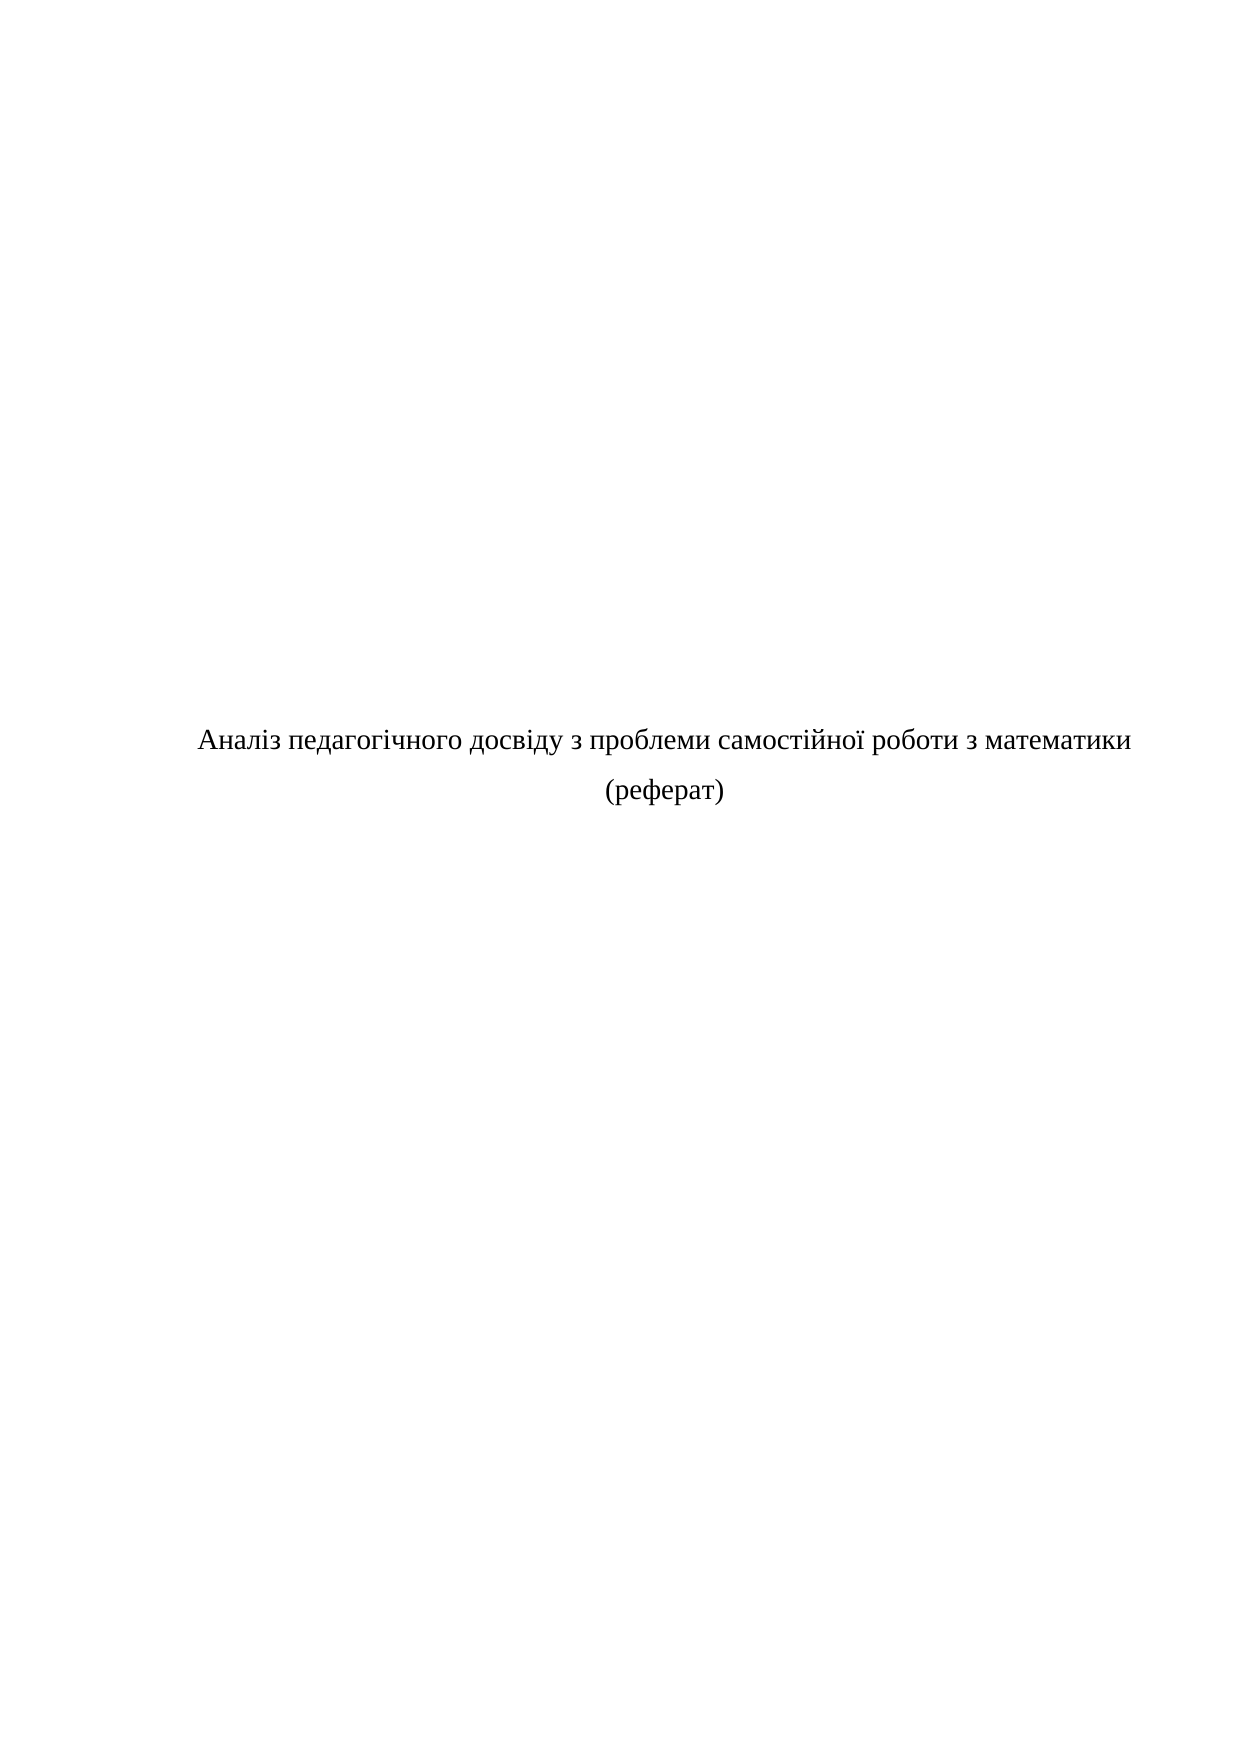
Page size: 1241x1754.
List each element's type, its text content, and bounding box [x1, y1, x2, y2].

text (реферат) [177, 772, 1152, 806]
text Аналіз педагогічного досвіду з проблеми самостійної роботи з математики [177, 722, 1152, 755]
